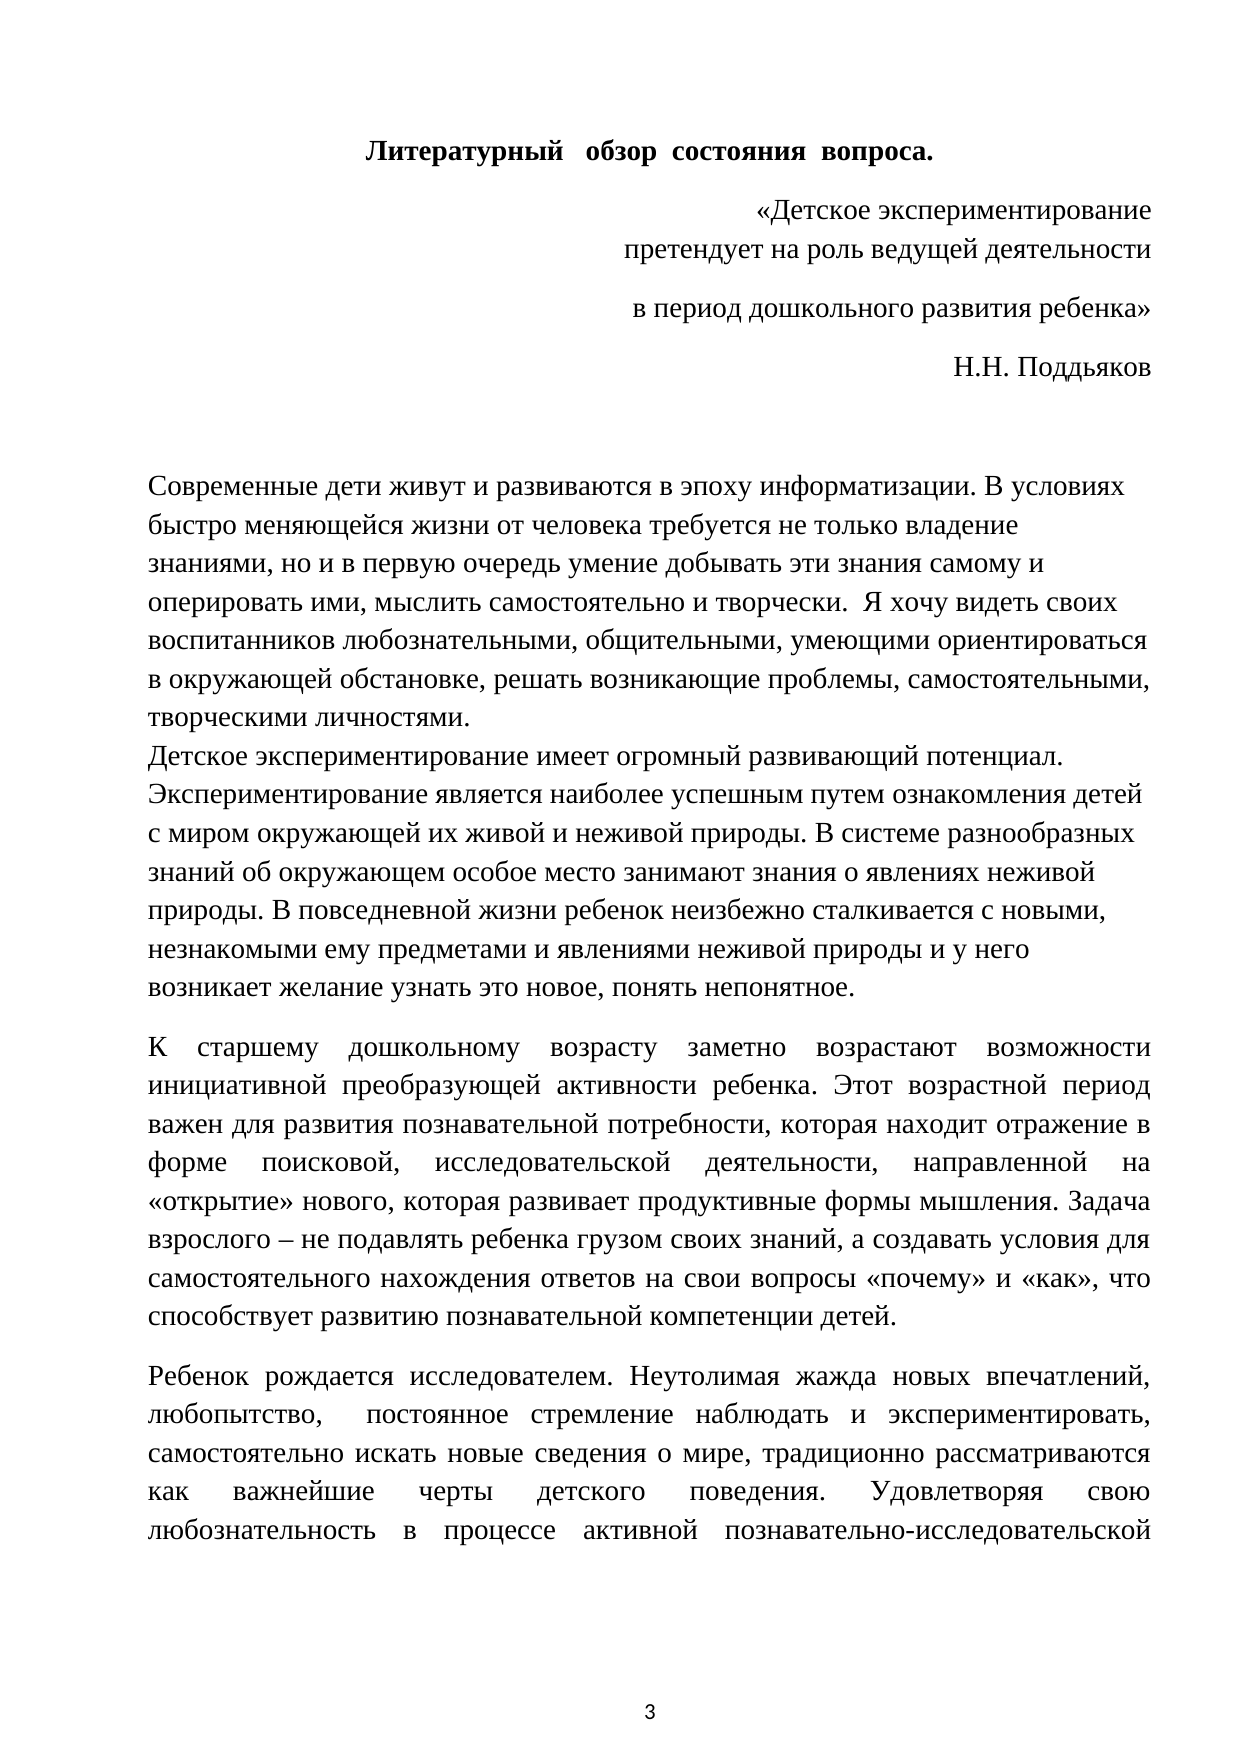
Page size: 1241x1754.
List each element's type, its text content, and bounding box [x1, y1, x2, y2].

text К старшему дошкольному возрасту заметно возрастают возможности инициативной преобразующей активности ребенка. Этот возрастной период важен для развития познавательной потребности, которая находит отражение в форме поисковой, исследовательской деятельности, направленной на «открытие» нового, которая развивает продуктивные формы мышления. Задача взрослого – не подавлять ребенка грузом своих знаний, а создавать условия для самостоятельного нахождения ответов на свои вопросы «почему» и «как», что способствует развитию познавательной компетенции детей. [148, 1029, 1152, 1332]
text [148, 1358, 1152, 1546]
text Н.Н. Поддьяков [148, 349, 1152, 383]
text Современные дети живут и развиваются в эпоху информатизации. В условиях быстро меняющейся жизни от человека требуется не только владение знаниями, но и в первую очередь умение добывать эти знания самому и оперировать ими, мыслить самостоятельно и творчески. Я хочу видеть своих воспитанников любознательными, общительными, умеющими ориентироваться в окружающей обстановке, решать возникающие проблемы, самостоятельными, творческими личностями. Детское экспериментирование имеет огромный развивающий потенциал. Экспериментирование является наиболее успешным путем ознакомления детей с миром окружающей их живой и неживой природы. В системе разнообразных знаний об окружающем особое место занимают знания о явлениях неживой природы. В повседневной жизни ребенок неизбежно сталкивается с новыми, незнакомыми ему предметами и явлениями неживой природы и у него возникает желание узнать это новое, понять непонятное. [148, 468, 1152, 1003]
text в период дошкольного развития ребенка» [148, 290, 1152, 324]
text «Детское экспериментирование претендует на роль ведущей деятельности [148, 192, 1152, 264]
text Литературный обзор состояния вопроса. [148, 133, 1152, 166]
